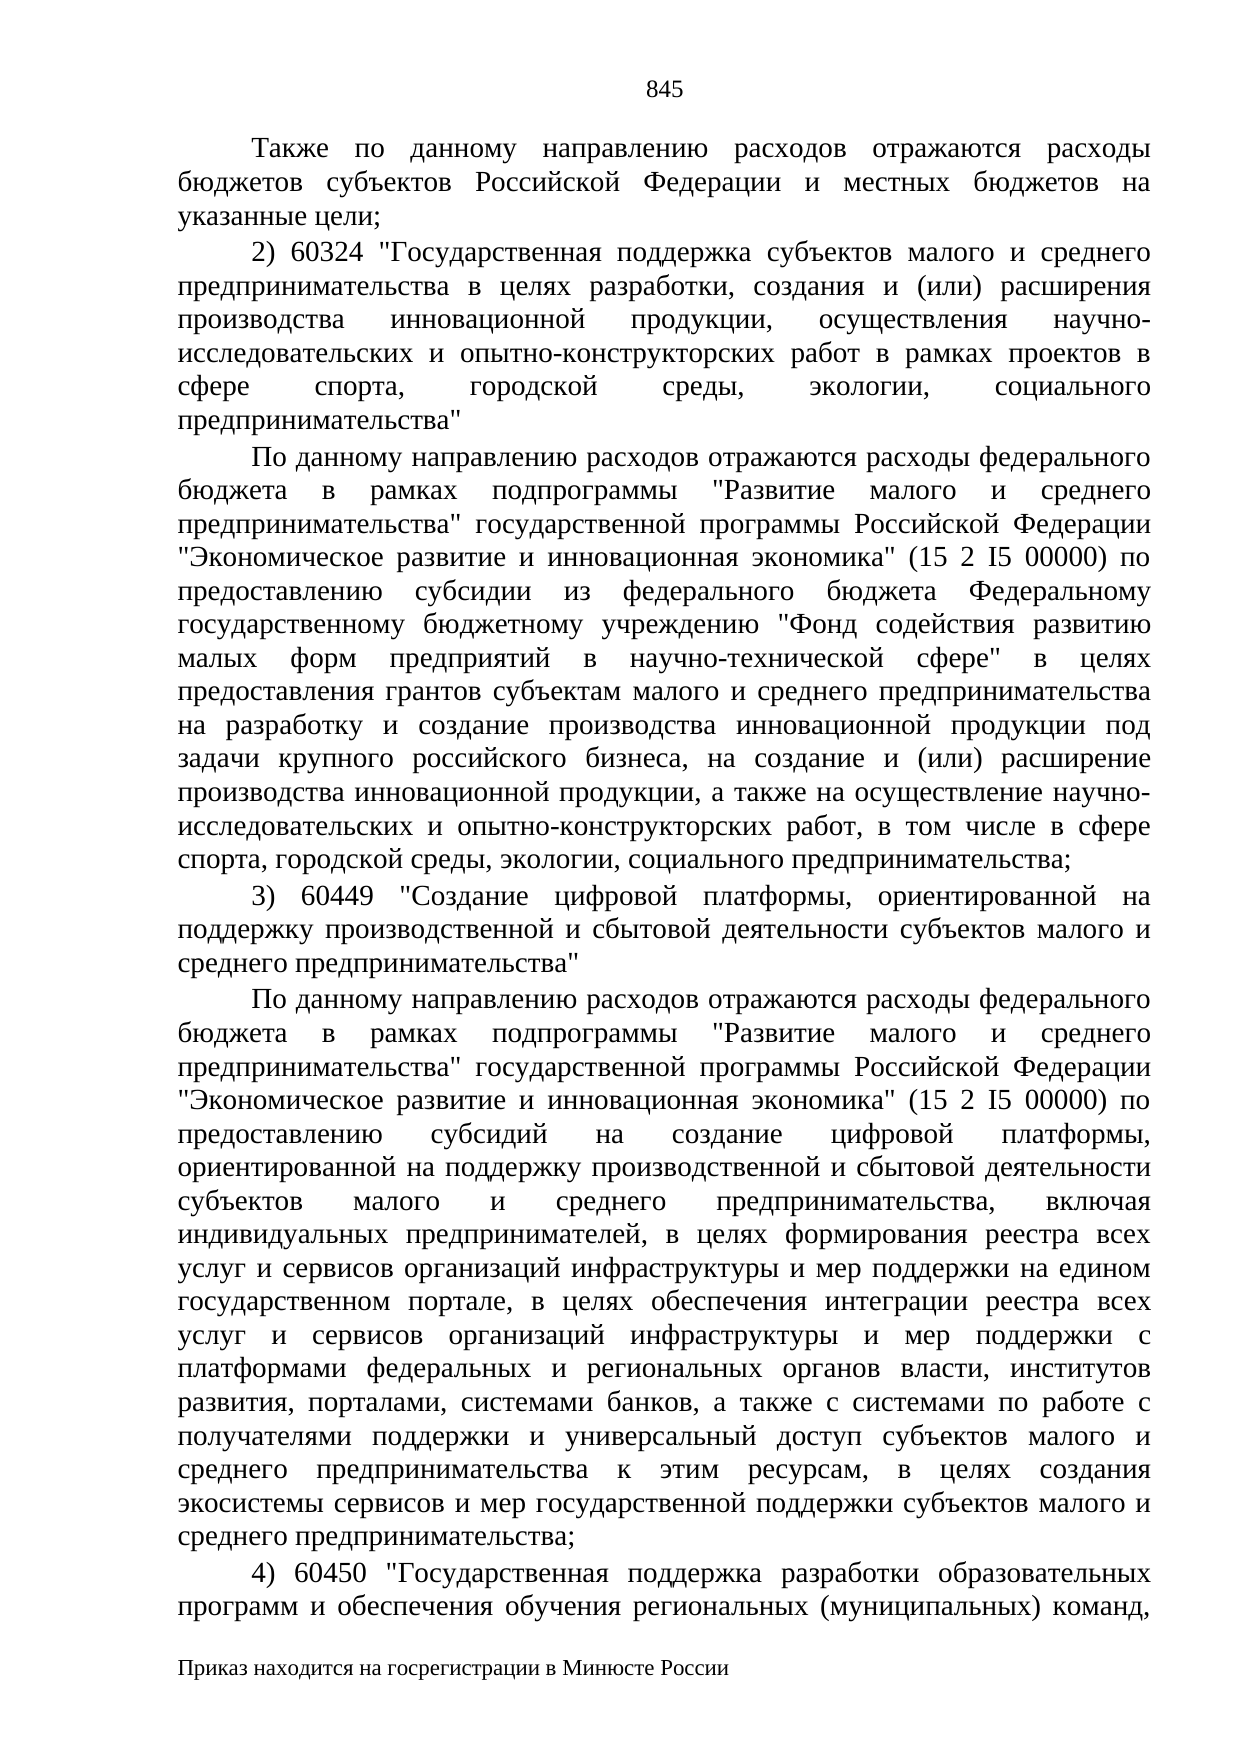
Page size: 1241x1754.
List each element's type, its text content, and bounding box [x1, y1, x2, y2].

text 3) 60449 "Создание цифровой платформы, ориентированной на поддержку производственной и сбытовой деятельности субъектов малого и среднего предпринимательства" [177, 878, 1152, 978]
text 2) 60324 "Государственная поддержка субъектов малого и среднего предпринимательства в целях разработки, создания и (или) расширения производства инновационной продукции, осуществления научно-исследовательских и опытно-конструкторских работ в рамках проектов в сфере спорта, городской среды, экологии, социального предпринимательства" [177, 234, 1152, 436]
text По данному направлению расходов отражаются расходы федерального бюджета в рамках подпрограммы "Развитие малого и среднего предпринимательства" государственной программы Российской Федерации "Экономическое развитие и инновационная экономика" (15 2 I5 00000) по предоставлению субсидии из федерального бюджета Федеральному государственному бюджетному учреждению "Фонд содействия развитию малых форм предприятий в научно-технической сфере" в целях предоставления грантов субъектам малого и среднего предпринимательства на разработку и создание производства инновационной продукции под задачи крупного российского бизнеса, на создание и (или) расширение производства инновационной продукции, а также на осуществление научно-исследовательских и опытно-конструкторских работ, в том числе в сфере спорта, городской среды, экологии, социального предпринимательства; [177, 439, 1152, 875]
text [177, 1555, 1152, 1622]
text По данному направлению расходов отражаются расходы федерального бюджета в рамках подпрограммы "Развитие малого и среднего предпринимательства" государственной программы Российской Федерации "Экономическое развитие и инновационная экономика" (15 2 I5 00000) по предоставлению субсидий на создание цифровой платформы, ориентированной на поддержку производственной и сбытовой деятельности субъектов малого и среднего предпринимательства, включая индивидуальных предпринимателей, в целях формирования реестра всех услуг и сервисов организаций инфраструктуры и мер поддержки на едином государственном портале, в целях обеспечения интеграции реестра всех услуг и сервисов организаций инфраструктуры и мер поддержки с платформами федеральных и региональных органов власти, институтов развития, порталами, системами банков, а также с системами по работе с получателями поддержки и универсальный доступ субъектов малого и среднего предпринимательства к этим ресурсам, в целях создания экосистемы сервисов и мер государственной поддержки субъектов малого и среднего предпринимательства; [177, 982, 1152, 1552]
text Также по данному направлению расходов отражаются расходы бюджетов субъектов Российской Федерации и местных бюджетов на указанные цели; [177, 131, 1152, 231]
